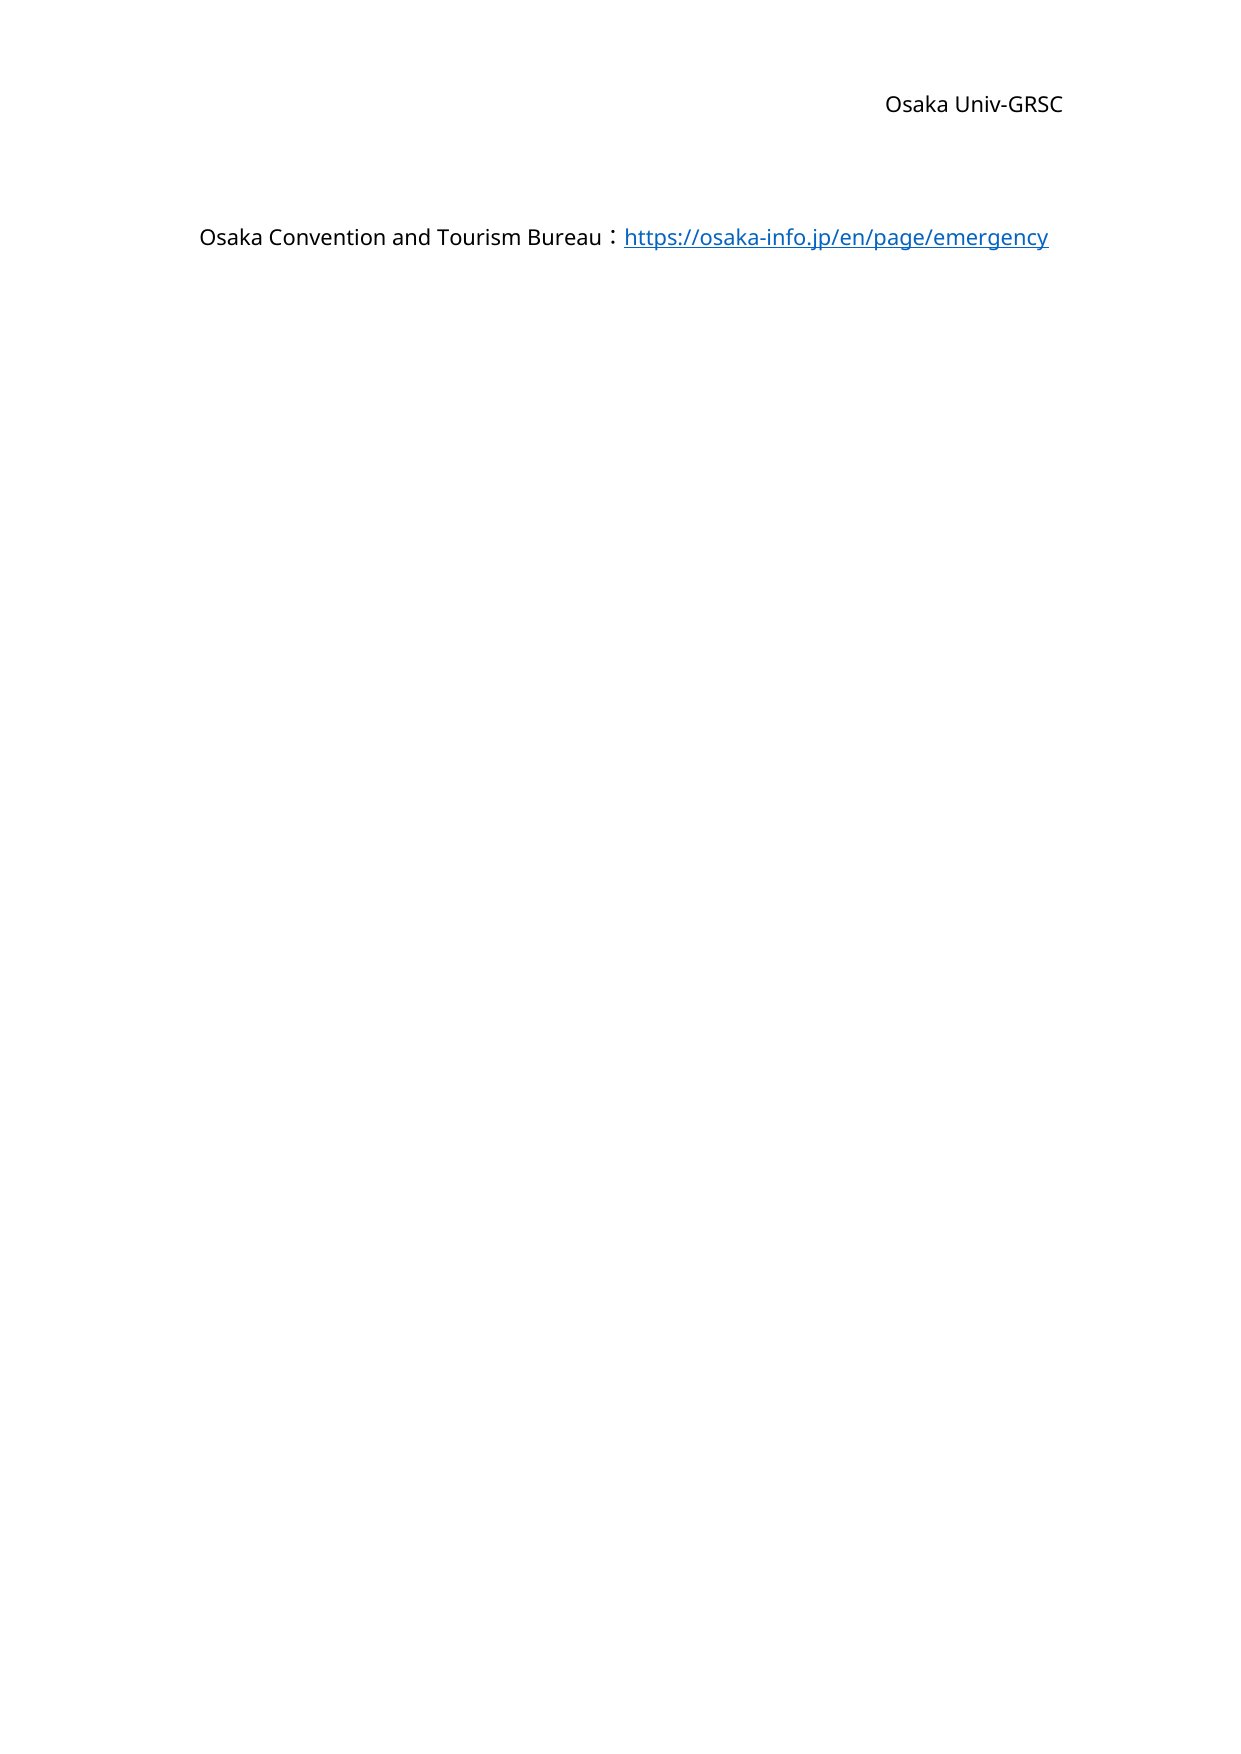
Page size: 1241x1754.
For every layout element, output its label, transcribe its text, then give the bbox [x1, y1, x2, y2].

text Osaka Convention and Tourism Bureau：https://osaka-info.jp/en/page/emergency [177, 217, 1063, 254]
